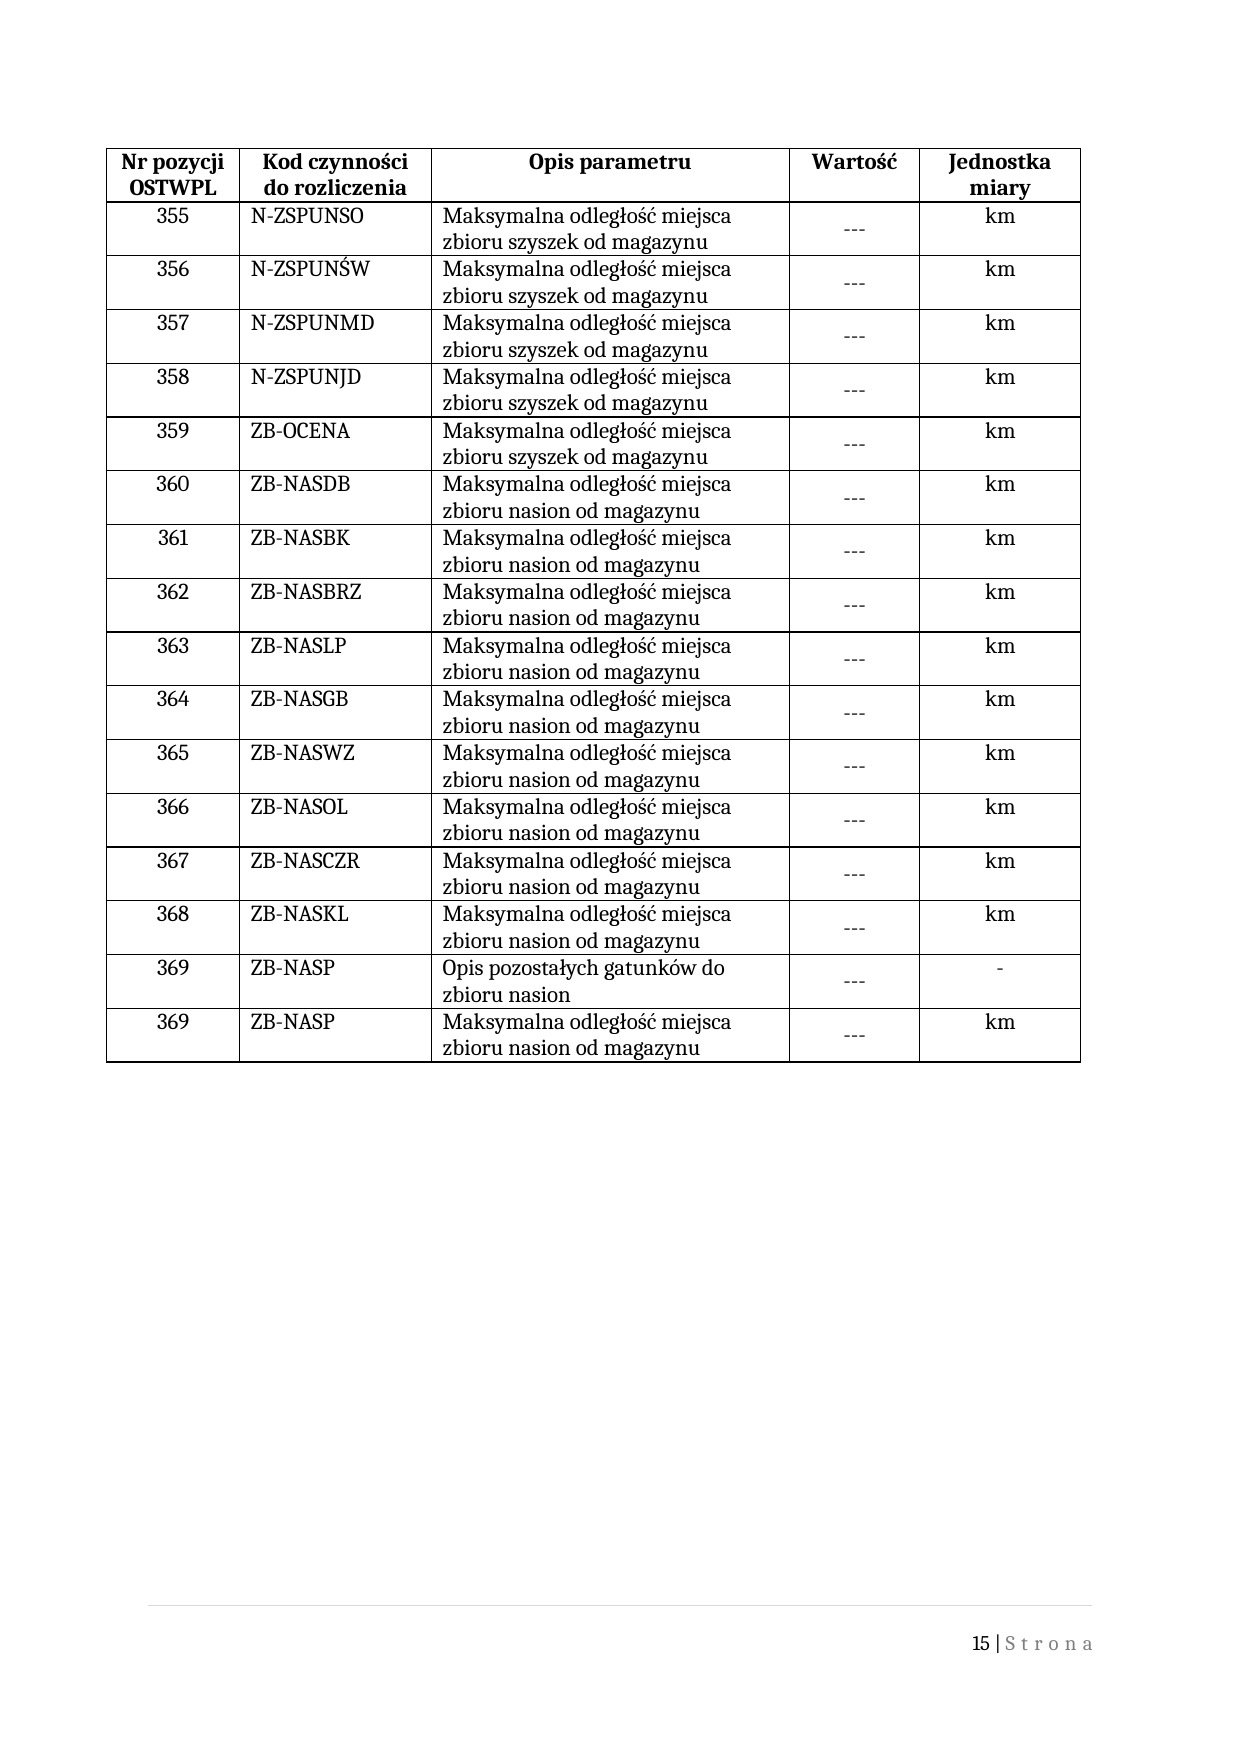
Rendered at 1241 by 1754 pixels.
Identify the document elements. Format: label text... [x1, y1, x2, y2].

table_cell ZB-NASP [240, 1009, 431, 1061]
table_cell ZB-NASOL [240, 794, 431, 846]
table_cell Maksymalna odległość miejsca zbioru nasion od magazynu [432, 633, 789, 685]
table_cell Maksymalna odległość miejsca zbioru szyszek od magazynu [432, 418, 789, 470]
table_cell km [920, 256, 1080, 309]
table_cell --- [790, 203, 919, 255]
table_cell 363 [107, 633, 239, 685]
table_cell km [920, 364, 1080, 416]
table_cell Maksymalna odległość miejsca zbioru nasion od magazynu [432, 1009, 789, 1061]
table_cell --- [790, 740, 919, 793]
table_cell km [920, 203, 1080, 255]
table_cell --- [790, 633, 919, 685]
table_cell Maksymalna odległość miejsca zbioru nasion od magazynu [432, 579, 789, 631]
table_header Nr pozycji OSTWPL [107, 149, 239, 201]
table_cell Maksymalna odległość miejsca zbioru nasion od magazynu [432, 686, 789, 739]
table_cell km [920, 848, 1080, 900]
table_cell Opis pozostałych gatunków do zbioru nasion [432, 955, 789, 1008]
table_cell --- [790, 579, 919, 631]
table_cell ZB-NASLP [240, 633, 431, 685]
table_cell - [920, 955, 1080, 1008]
table_cell ZB-NASBRZ [240, 579, 431, 631]
table_cell km [920, 633, 1080, 685]
table_cell km [920, 310, 1080, 363]
table_cell ZB-NASKL [240, 901, 431, 954]
table_cell Maksymalna odległość miejsca zbioru nasion od magazynu [432, 525, 789, 578]
table_cell Maksymalna odległość miejsca zbioru szyszek od magazynu [432, 310, 789, 363]
table_cell Maksymalna odległość miejsca zbioru szyszek od magazynu [432, 364, 789, 416]
table_cell Maksymalna odległość miejsca zbioru nasion od magazynu [432, 901, 789, 954]
table_cell --- [790, 525, 919, 578]
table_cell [432, 203, 789, 255]
table_cell 355 [107, 203, 239, 255]
table_cell Maksymalna odległość miejsca zbioru nasion od magazynu [432, 848, 789, 900]
table_cell ZB-NASGB [240, 686, 431, 739]
table_cell ZB-OCENA [240, 418, 431, 470]
table_cell Maksymalna odległość miejsca zbioru nasion od magazynu [432, 471, 789, 524]
table_cell --- [790, 955, 919, 1008]
table_cell ZB-NASDB [240, 471, 431, 524]
table_cell --- [790, 848, 919, 900]
table_header Jednostka miary [920, 149, 1080, 201]
table_cell --- [790, 364, 919, 416]
table_cell --- [790, 418, 919, 470]
table_cell 361 [107, 525, 239, 578]
table_cell Maksymalna odległość miejsca zbioru nasion od magazynu [432, 794, 789, 846]
table_cell 357 [107, 310, 239, 363]
table_cell N-ZSPUNMD [240, 310, 431, 363]
table_cell 359 [107, 418, 239, 470]
table_cell --- [790, 794, 919, 846]
table_header Kod czynności do rozliczenia [240, 149, 431, 201]
table_cell --- [790, 471, 919, 524]
table_cell ZB-NASWZ [240, 740, 431, 793]
table_cell N-ZSPUNJD [240, 364, 431, 416]
table_cell km [920, 901, 1080, 954]
table_cell ZB-NASCZR [240, 848, 431, 900]
table_cell --- [790, 686, 919, 739]
table_cell 358 [107, 364, 239, 416]
table_header Wartość [790, 149, 919, 201]
table_cell --- [790, 1009, 919, 1061]
table_cell 366 [107, 794, 239, 846]
table_cell km [920, 686, 1080, 739]
table_cell 365 [107, 740, 239, 793]
table_cell --- [790, 310, 919, 363]
table_cell 362 [107, 579, 239, 631]
table_cell 364 [107, 686, 239, 739]
table_cell N-ZSPUNSO [240, 203, 431, 255]
table_cell km [920, 740, 1080, 793]
table_cell --- [790, 901, 919, 954]
table_cell ZB-NASP [240, 955, 431, 1008]
table_cell km [920, 471, 1080, 524]
table_cell km [920, 1009, 1080, 1061]
table_cell 356 [107, 256, 239, 309]
table_cell Maksymalna odległość miejsca zbioru nasion od magazynu [432, 740, 789, 793]
table_cell km [920, 794, 1080, 846]
table_cell 367 [107, 848, 239, 900]
table_cell ZB-NASBK [240, 525, 431, 578]
table_cell Maksymalna odległość miejsca zbioru szyszek od magazynu [432, 256, 789, 309]
table_cell 368 [107, 901, 239, 954]
table_cell N-ZSPUNŚW [240, 256, 431, 309]
table_header Opis parametru [432, 149, 789, 201]
table_cell km [920, 525, 1080, 578]
table_cell km [920, 418, 1080, 470]
table_cell 369 [107, 955, 239, 1008]
table_cell km [920, 579, 1080, 631]
table_cell --- [790, 256, 919, 309]
table_cell 369 [107, 1009, 239, 1061]
table_cell 360 [107, 471, 239, 524]
